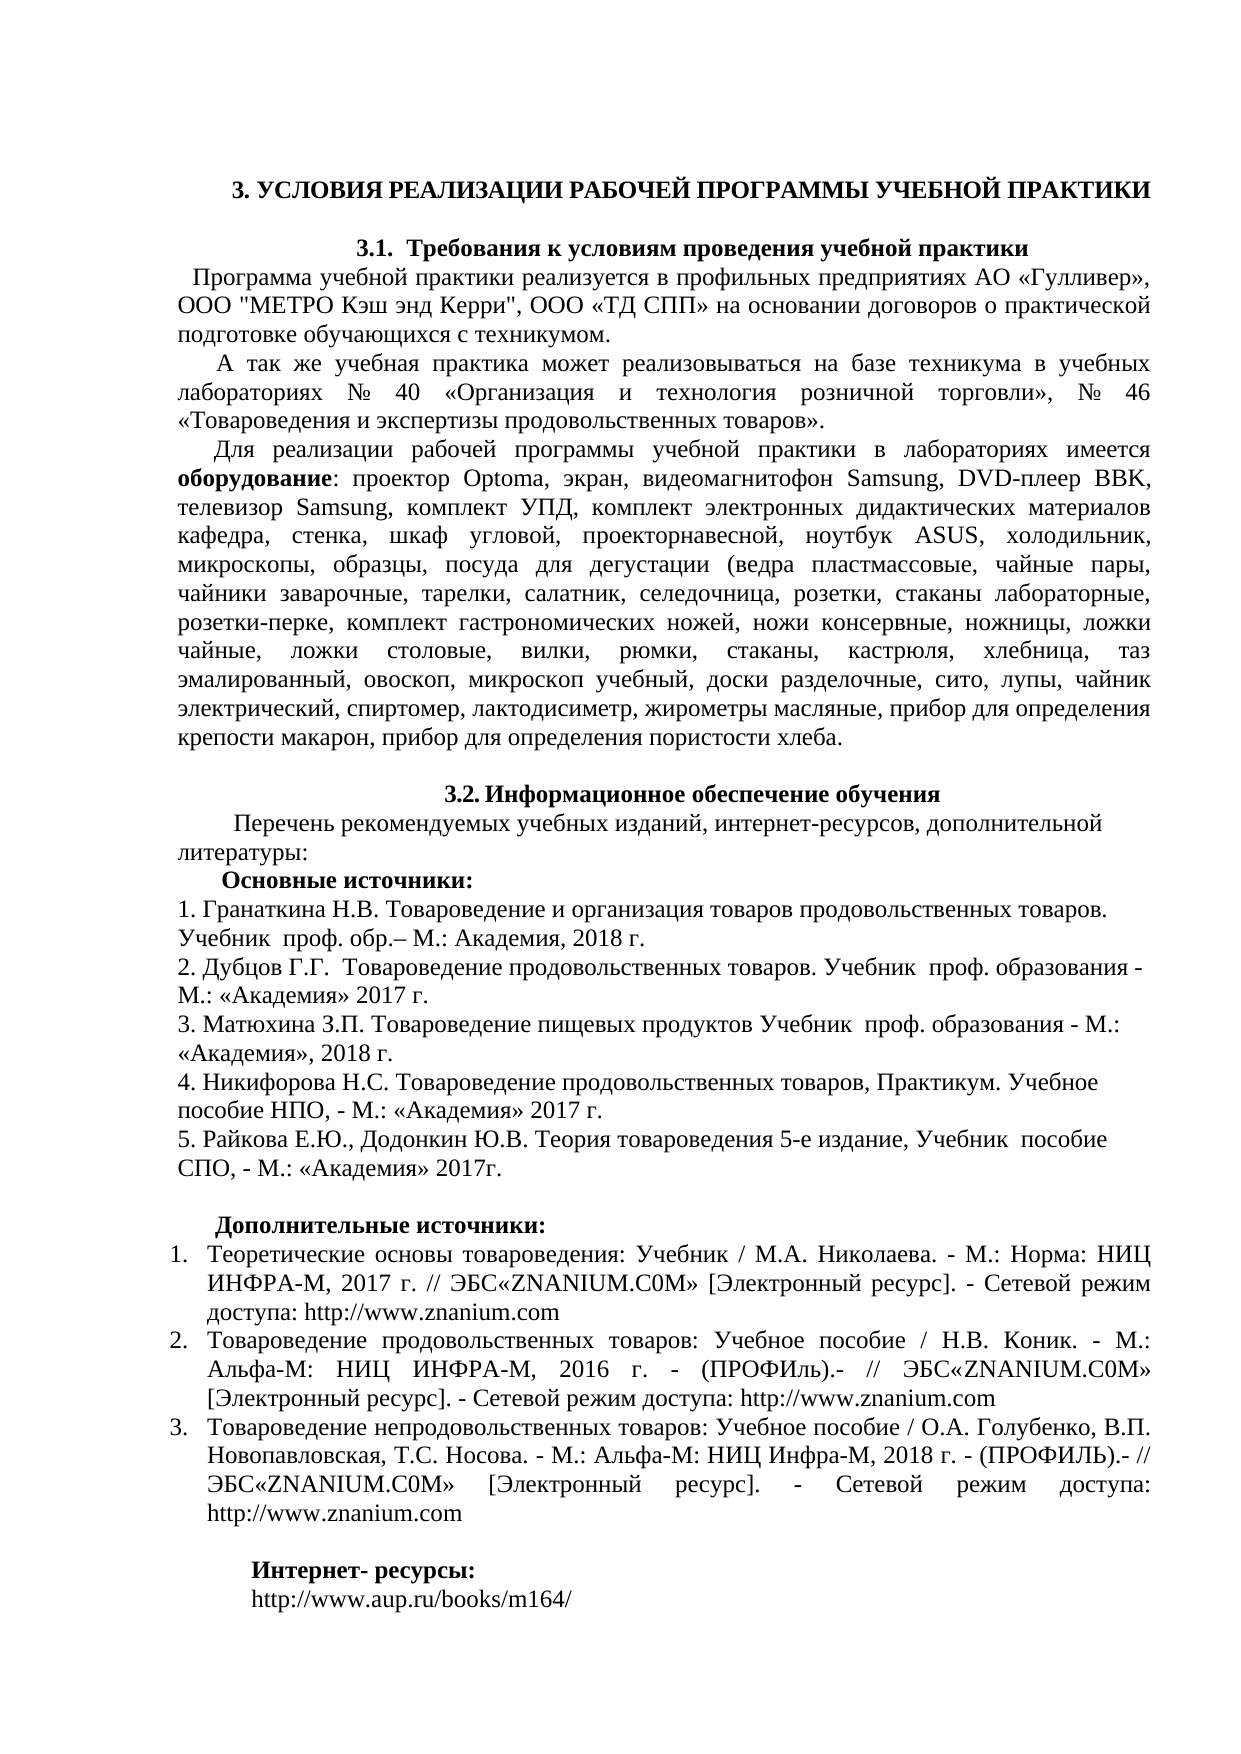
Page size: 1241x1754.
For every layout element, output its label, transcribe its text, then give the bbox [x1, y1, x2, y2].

text 3. Матюхина З.П. Товароведение пищевых продуктов Учебник проф. образования - М.: «Академия», 2018 г. [177, 1009, 1152, 1067]
text http://www.aup.ru/books/m164/ [177, 1584, 1152, 1613]
text 2. Дубцов Г.Г. Товароведение продовольственных товаров. Учебник проф. образования - М.: «Академия» 2017 г. [177, 952, 1152, 1009]
text Перечень рекомендуемых учебных изданий, интернет-ресурсов, дополнительной литературы: [177, 808, 1152, 866]
text Для реализации рабочей программы учебной практики в лабораториях имеется оборудование: проектор Optoma, экран, видеомагнитофон Samsung, DVD-плеер BBK, телевизор Samsung, комплект УПД, комплект электронных дидактических материалов кафедра, стенка, шкаф угловой, проекторнавесной, ноутбук ASUS, холодильник, микроскопы, образцы, посуда для дегустации (ведра пластмассовые, чайные пары, чайники заварочные, тарелки, салатник, селедочница, розетки, стаканы лабораторные, розетки-перке, комплект гастрономических ножей, ножи консервные, ножницы, ложки чайные, ложки столовые, вилки, рюмки, стаканы, кастрюля, хлебница, таз эмалированный, овоскоп, микроскоп учебный, доски разделочные, сито, лупы, чайник электрический, спиртомер, лактодисиметр, жирометры масляные, прибор для определения крепости макарон, прибор для определения пористости хлеба. [177, 434, 1152, 751]
text Основные источники: [177, 866, 1152, 894]
text Интернет- ресурсы: [177, 1556, 1152, 1584]
text Дополнительные источники: [177, 1211, 1152, 1239]
text 1. Гранаткина Н.В. Товароведение и организация товаров продовольственных товаров. Учебник проф. обр.– М.: Академия, 2018 г. [177, 894, 1152, 952]
list Теоретические основы товароведения: Учебник / М.А. Николаева. - М.: Норма: НИЦ ИНФРА-М, 2017 г. // ЭБС«ZNANIUM.С0М» [Электронный ресурс]. - Сетевой режим доступа: http://www.znanium.соm [169, 1239, 1152, 1326]
text 4. Никифорова Н.С. Товароведение продовольственных товаров, Практикум. Учебное пособие НПО, - М.: «Академия» 2017 г. [177, 1067, 1152, 1124]
text Программа учебной практики реализуется в профильных предприятиях АО «Гулливер», ООО "МЕТРО Кэш энд Керри", ООО «ТД СПП» на основании договоров о практической подготовке обучающихся с техникумом. [177, 262, 1152, 348]
text А так же учебная практика может реализовываться на базе техникума в учебных лабораториях № 40 «Организация и технология розничной торговли», № 46 «Товароведения и экспертизы продовольственных товаров». [177, 348, 1152, 434]
text 3.2. Информационное обеспечение обучения [233, 779, 1152, 808]
text 5. Райкова Е.Ю., Додонкин Ю.В. Теория товароведения 5-е издание, Учебник пособие СПО, - М.: «Академия» 2017г. [177, 1124, 1152, 1182]
list Товароведение непродовольственных товаров: Учебное пособие / О.А. Голубенко, В.П. Новопавловская, Т.С. Носова. - М.: Альфа-М: НИЦ Инфра-М, 2018 г. - (ПРОФИЛЬ).- // ЭБС«ZNANIUM.С0М» [Электронный ресурс]. - Сетевой режим доступа: http://www.znanium.соm [169, 1412, 1152, 1527]
text 3.1. Требования к условиям проведения учебной практики [177, 233, 1152, 262]
list Товароведение продовольственных товаров: Учебное пособие / Н.В. Коник. - М.: Альфа-М: НИЦ ИНФРА-М, 2016 г. - (ПРОФИль).- // ЭБС«ZNANIUM.С0М» [Электронный ресурс]. - Сетевой режим доступа: http://www.znanium.соm [169, 1326, 1152, 1412]
text 3. УСЛОВИЯ РЕАЛИЗАЦИИ РАБОЧЕЙ ПРОГРАММЫ УЧЕБНОЙ ПРАКТИКИ [232, 176, 1152, 204]
